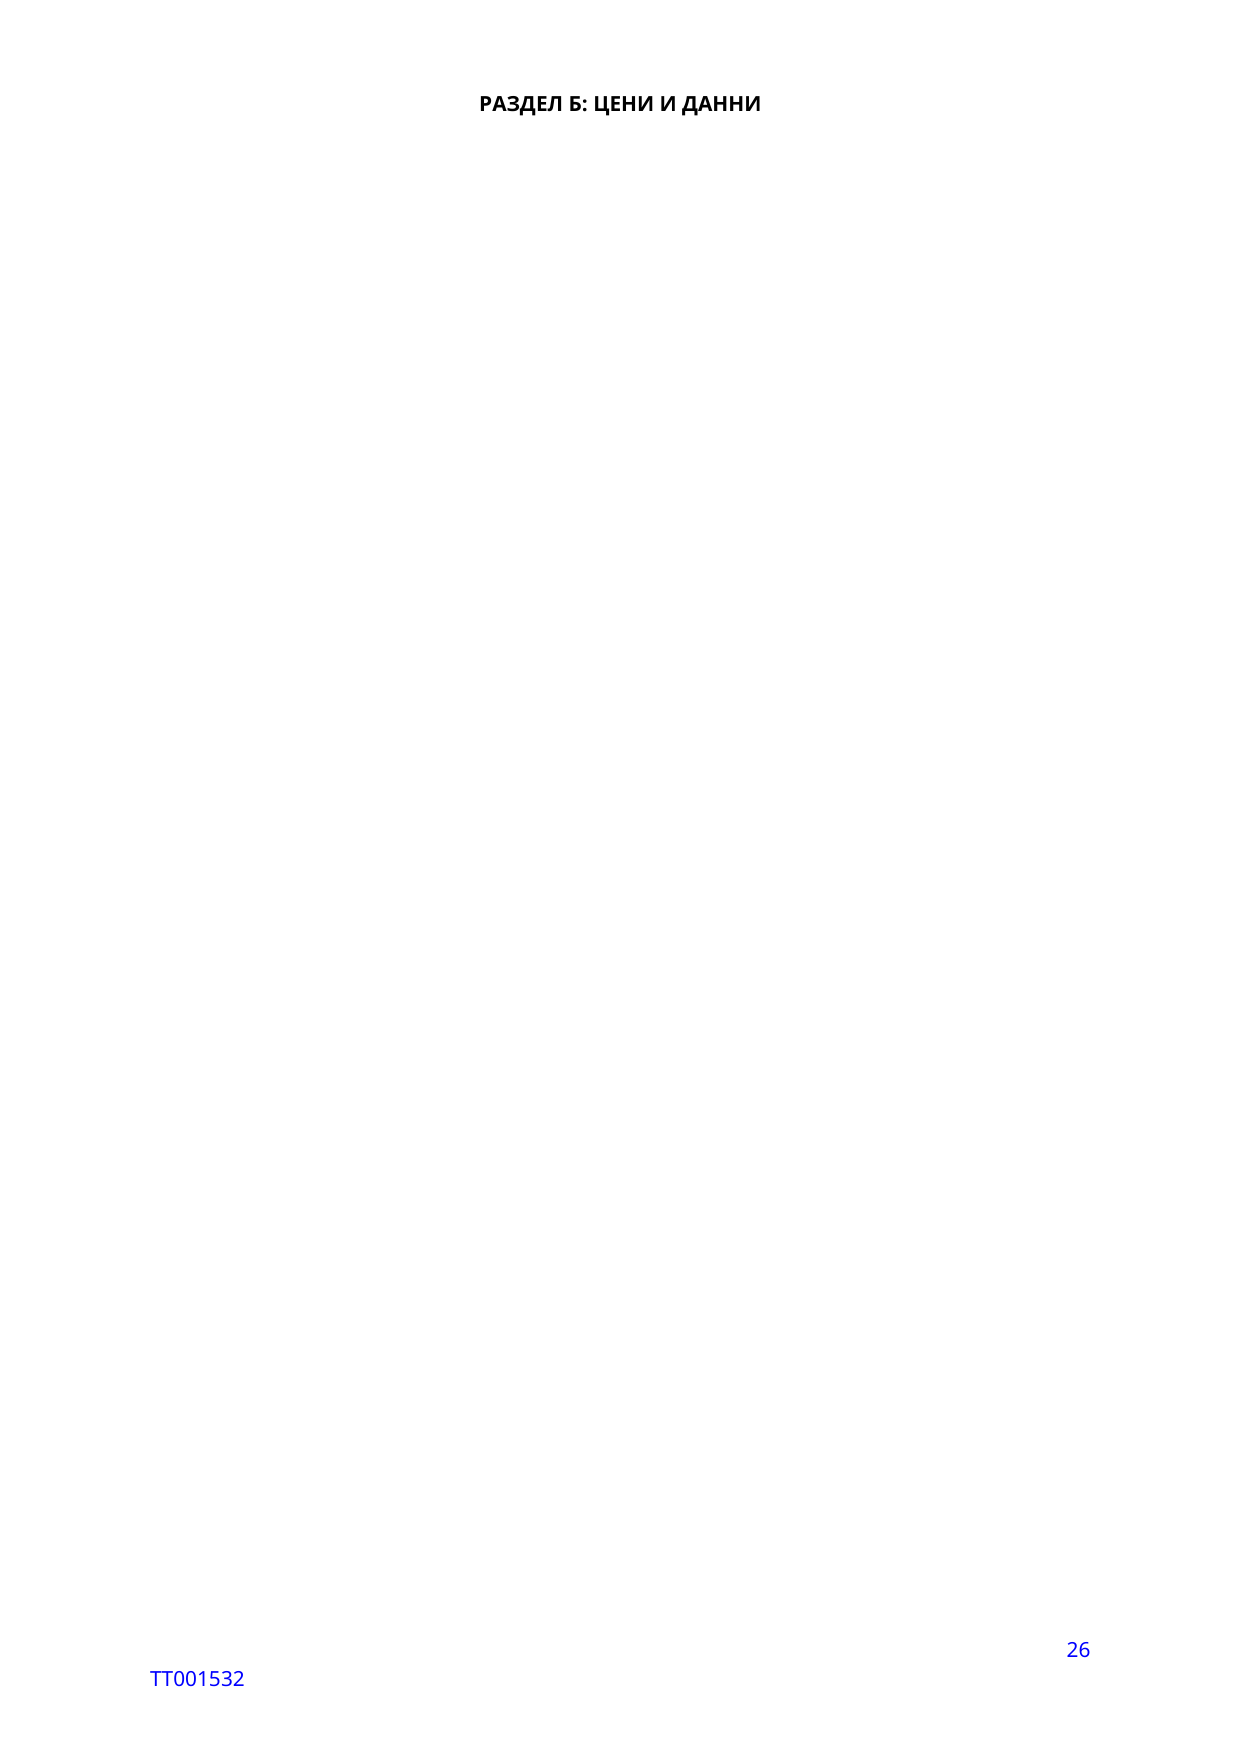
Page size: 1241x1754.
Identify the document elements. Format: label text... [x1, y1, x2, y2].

text РАЗДЕЛ Б: ЦЕНИ И ДАННИ [150, 89, 1090, 117]
